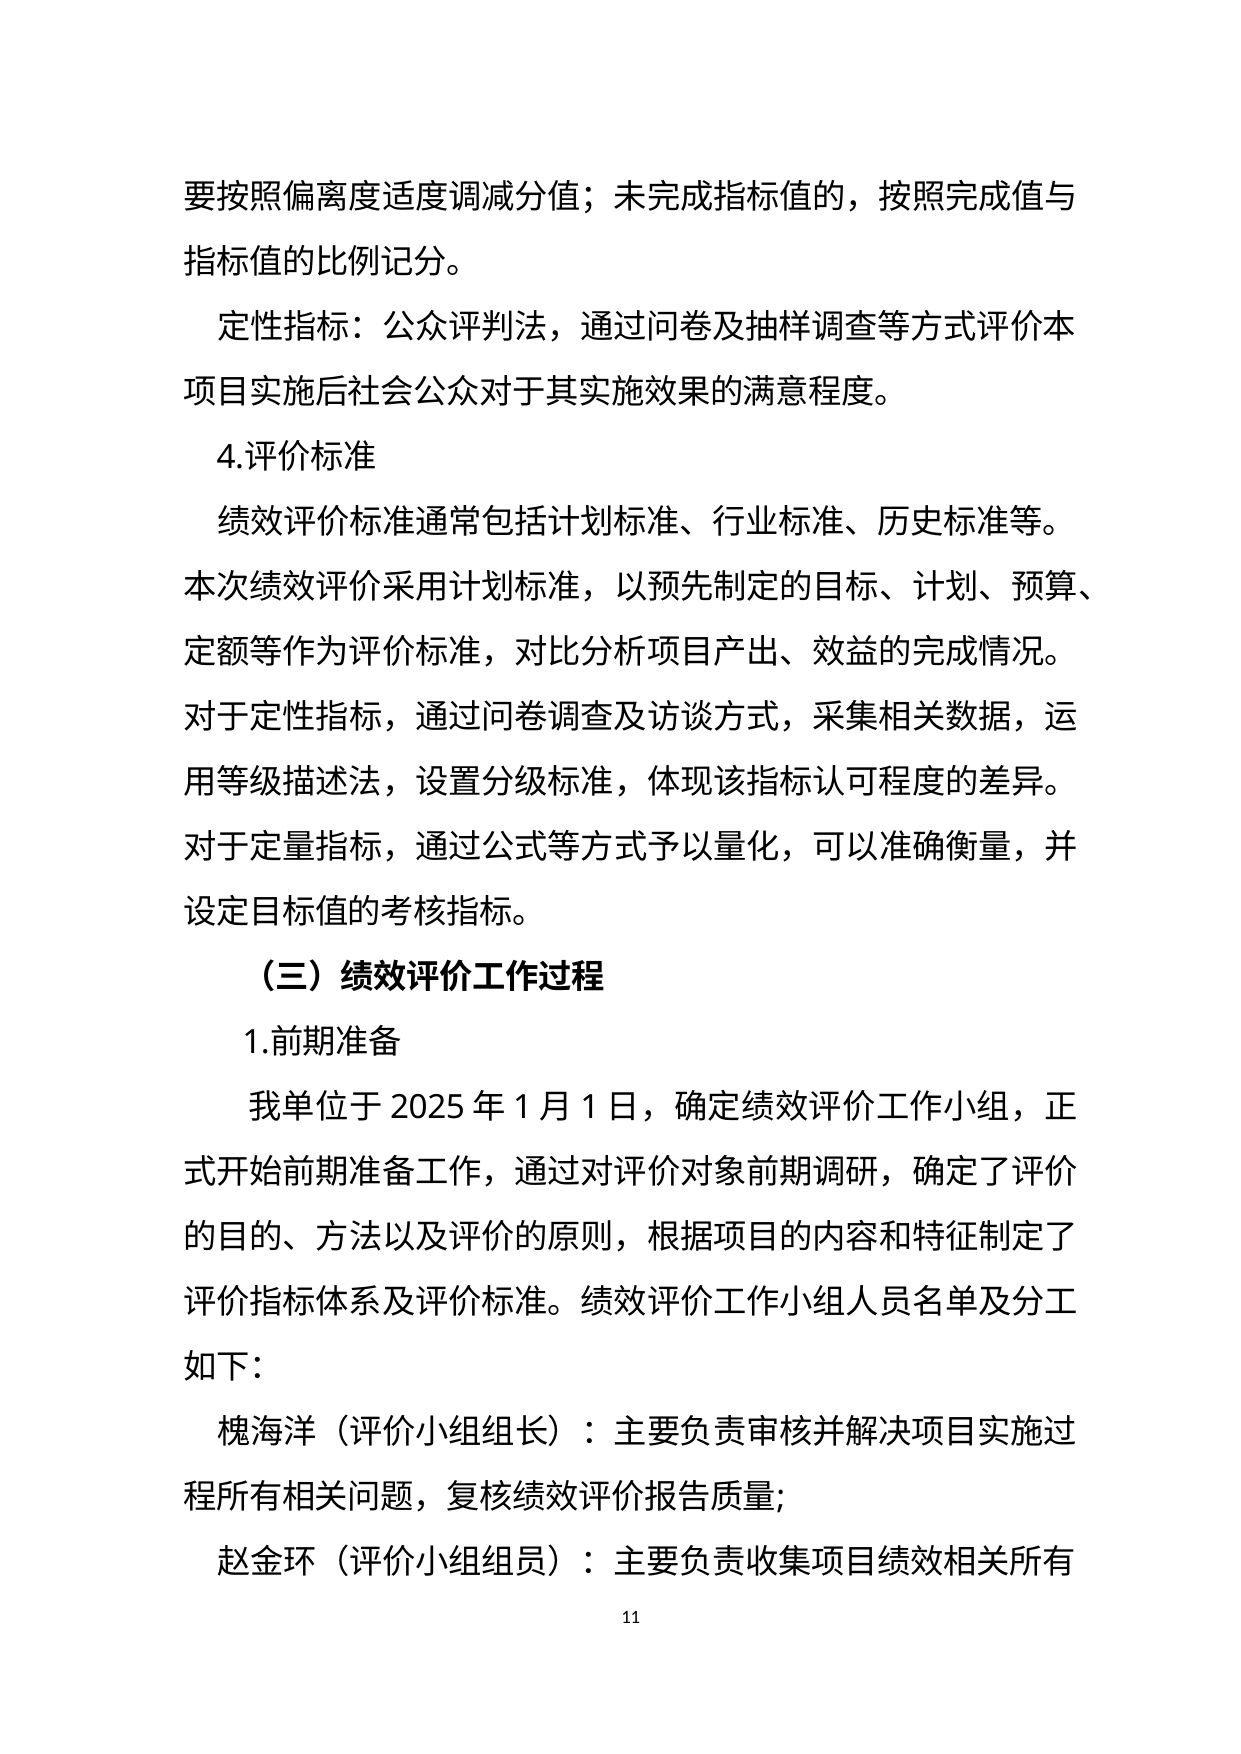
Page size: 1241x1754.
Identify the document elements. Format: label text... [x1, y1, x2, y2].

text （三）绩效评价工作过程 [183, 942, 1078, 1007]
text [183, 1072, 1078, 1592]
text 1.前期准备 [183, 1007, 1078, 1072]
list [183, 162, 1078, 942]
